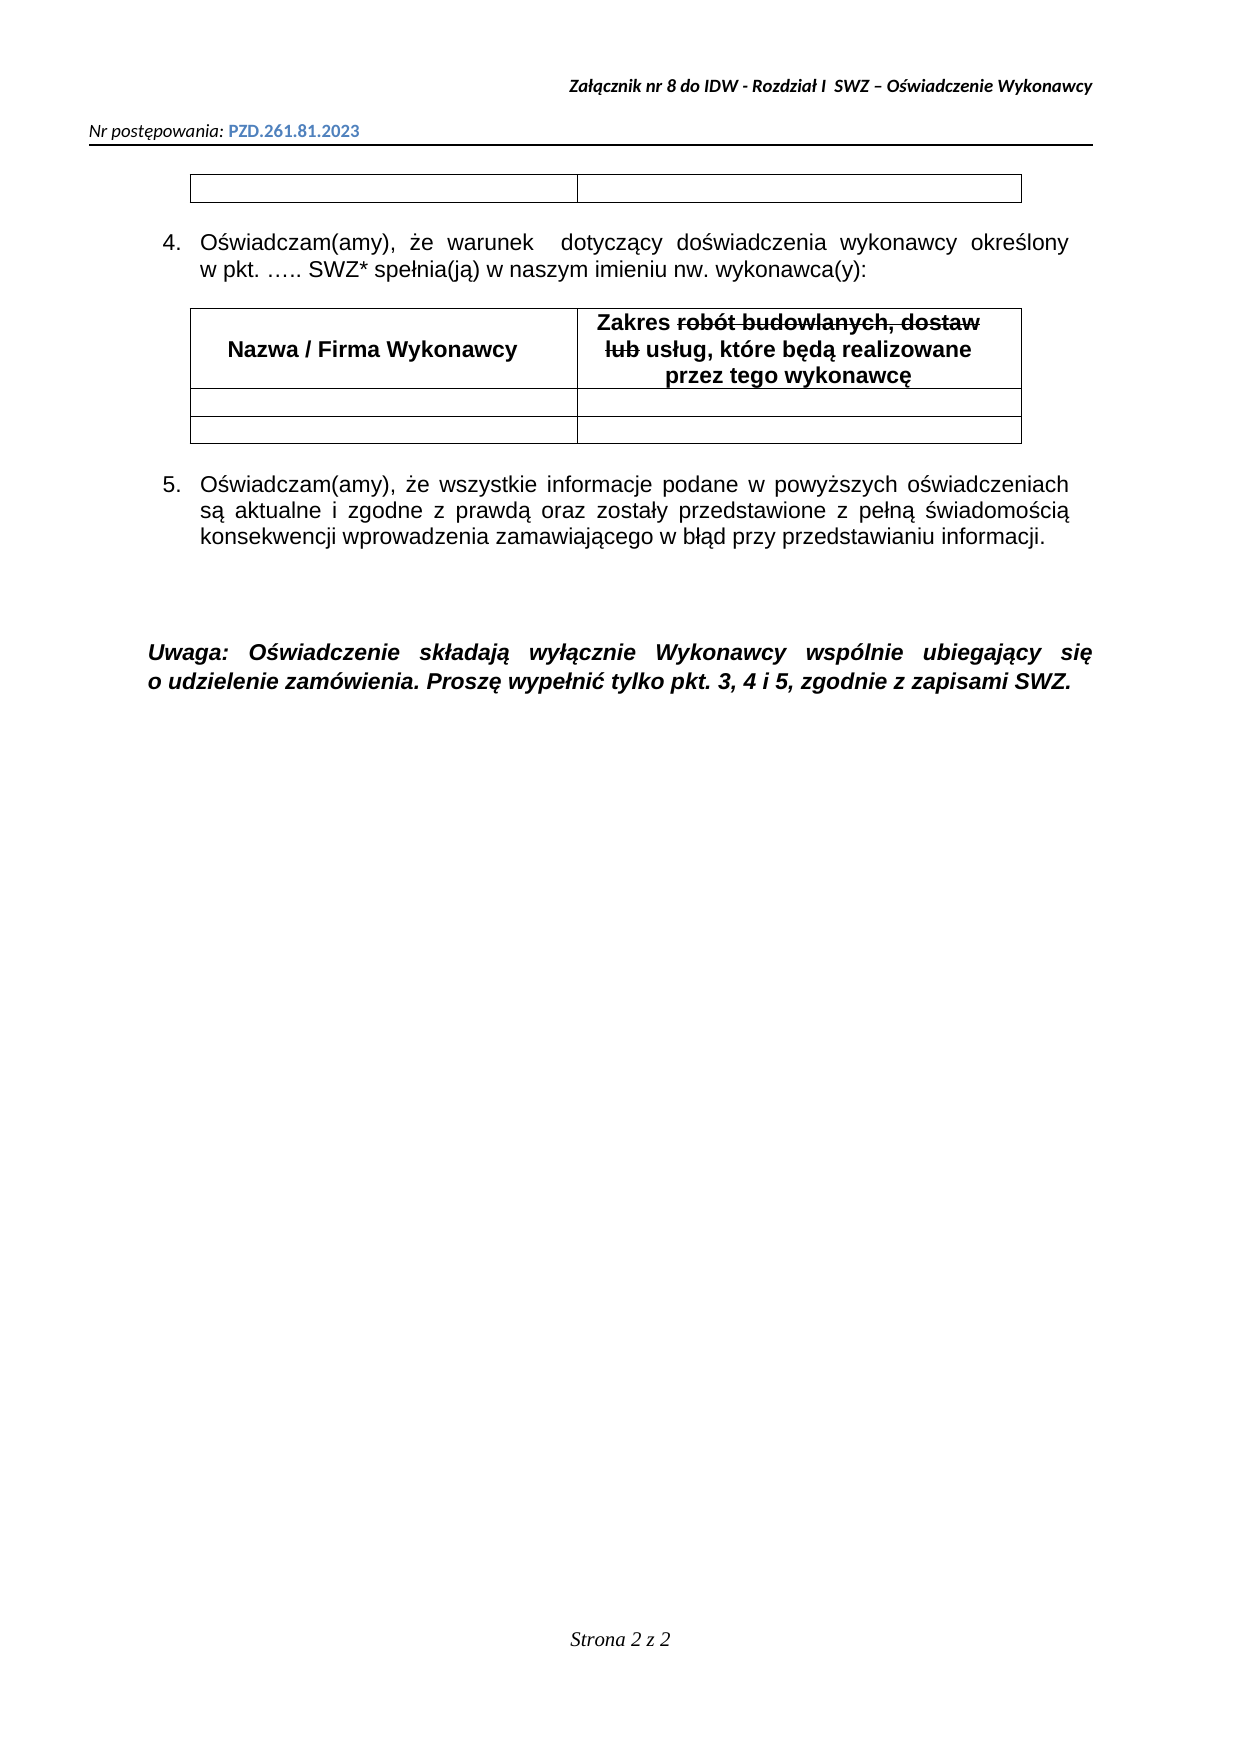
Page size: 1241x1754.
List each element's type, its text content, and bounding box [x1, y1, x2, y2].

table_cell [578, 417, 1021, 443]
table_cell [578, 175, 1021, 202]
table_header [578, 309, 1021, 388]
list Oświadczam(amy), że warunek dotyczący doświadczenia wykonawcy określony w pkt. ….. SWZ* spełnia(ją) w naszym imieniu nw. wykonawca(y): [162, 229, 1070, 282]
table_header Nazwa / Firma Wykonawcy [191, 309, 577, 388]
list Oświadczam(amy), że wszystkie informacje podane w powyższych oświadczeniach są aktualne i zgodne z prawdą oraz zostały przedstawione z pełną świadomością konsekwencji wprowadzenia zamawiającego w błąd przy przedstawianiu informacji. [162, 471, 1070, 549]
table_cell [191, 175, 577, 202]
table_cell [191, 417, 577, 443]
text Uwaga: Oświadczenie składają wyłącznie Wykonawcy wspólnie ubiegający się o udzielenie zamówienia. Proszę wypełnić tylko pkt. 3, 4 i 5, zgodnie z zapisami SWZ. [148, 639, 1093, 695]
table_cell [191, 389, 577, 416]
table_cell [578, 389, 1021, 416]
